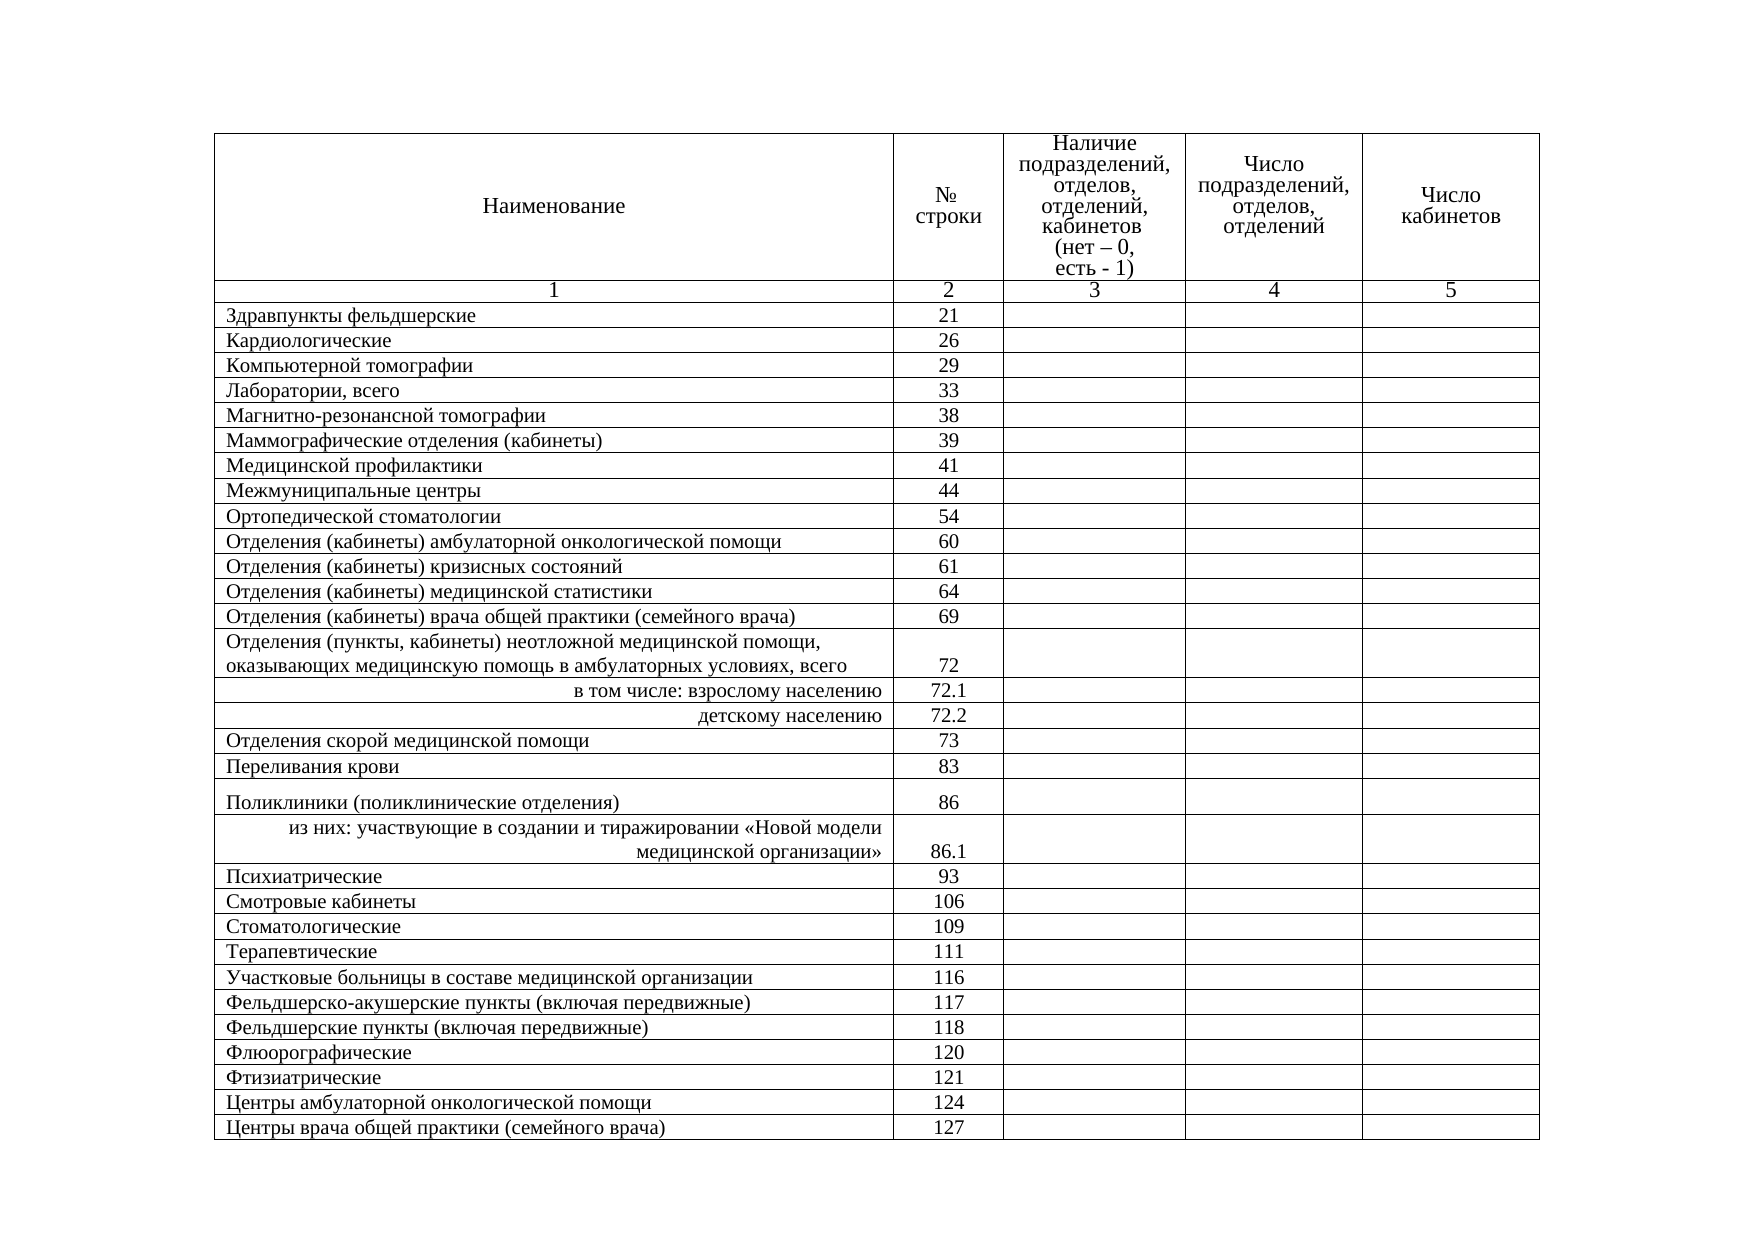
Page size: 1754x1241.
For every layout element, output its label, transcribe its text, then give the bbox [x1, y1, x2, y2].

table_cell [1186, 453, 1362, 477]
table_cell [1004, 678, 1185, 702]
table_cell [1004, 1090, 1185, 1114]
table_cell Отделения (кабинеты) медицинской статистики [215, 579, 893, 603]
table_cell [1363, 504, 1539, 528]
table_cell 38 [894, 403, 1003, 427]
table_cell [1004, 965, 1185, 989]
table_cell [1004, 815, 1185, 863]
table_cell 2 [894, 281, 1003, 302]
table_cell [1363, 754, 1539, 778]
table_cell Магнитно-резонансной томографии [215, 403, 893, 427]
table_cell 72.1 [894, 678, 1003, 702]
table_cell [1363, 889, 1539, 913]
table_cell [1004, 529, 1185, 553]
table_cell Отделения (кабинеты) кризисных состояний [215, 554, 893, 578]
table_cell 83 [894, 754, 1003, 778]
table_cell [1186, 629, 1362, 677]
table_cell [1186, 754, 1362, 778]
table_cell [1004, 940, 1185, 963]
table_cell [1186, 378, 1362, 402]
table_cell [1186, 990, 1362, 1014]
table_cell 69 [894, 604, 1003, 628]
table_cell Отделения (кабинеты) амбулаторной онкологической помощи [215, 529, 893, 553]
table_cell [1186, 353, 1362, 377]
table_cell [1363, 479, 1539, 502]
table_cell 26 [894, 328, 1003, 352]
table_cell [1363, 1040, 1539, 1064]
table_cell [1004, 303, 1185, 327]
table_cell [1363, 428, 1539, 452]
table_header Наименование [215, 134, 893, 280]
table_cell 64 [894, 579, 1003, 603]
table_cell 41 [894, 453, 1003, 477]
table_cell [1186, 403, 1362, 427]
table_cell 72.2 [894, 703, 1003, 727]
table_cell 86.1 [894, 815, 1003, 863]
table_cell 1 [215, 281, 893, 302]
table_cell Отделения скорой медицинской помощи [215, 729, 893, 752]
table_cell Психиатрические [215, 864, 893, 888]
table_cell [1186, 965, 1362, 989]
table_cell [1186, 604, 1362, 628]
table_cell [1186, 303, 1362, 327]
table_cell Фельдшерско-акушерские пункты (включая передвижные) [215, 990, 893, 1014]
table_cell [1004, 504, 1185, 528]
table_cell 120 [894, 1040, 1003, 1064]
table_cell Центры амбулаторной онкологической помощи [215, 1090, 893, 1114]
table_cell 116 [894, 965, 1003, 989]
table_cell [1004, 754, 1185, 778]
table_cell [1004, 353, 1185, 377]
table_cell [1186, 914, 1362, 938]
table_cell [1186, 729, 1362, 752]
table_cell [1004, 779, 1185, 814]
table_cell Компьютерной томографии [215, 353, 893, 377]
table_cell [1363, 529, 1539, 553]
table_cell [1004, 604, 1185, 628]
table_cell Медицинской профилактики [215, 453, 893, 477]
table_cell [1363, 1065, 1539, 1089]
table_cell [1186, 1015, 1362, 1039]
table_cell 33 [894, 378, 1003, 402]
table_cell [1004, 579, 1185, 603]
table_cell [1004, 1065, 1185, 1089]
table_cell [1186, 678, 1362, 702]
table_cell детскому населению [215, 703, 893, 727]
table_cell [1186, 779, 1362, 814]
table_cell [1363, 353, 1539, 377]
table_cell Кардиологические [215, 328, 893, 352]
table_cell 124 [894, 1090, 1003, 1114]
table_cell Центры врача общей практики (семейного врача) [215, 1115, 893, 1139]
table_cell [1186, 815, 1362, 863]
table_cell [1004, 629, 1185, 677]
table_cell [1363, 815, 1539, 863]
table_cell Отделения (пункты, кабинеты) неотложной медицинской помощи, оказывающих медицинскую помощь в амбулаторных условиях, всего [215, 629, 893, 677]
table_cell [1004, 328, 1185, 352]
table_cell [1363, 378, 1539, 402]
table_cell Фельдшерские пункты (включая передвижные) [215, 1015, 893, 1039]
table_cell [1363, 554, 1539, 578]
table_cell [1004, 914, 1185, 938]
table_cell [1004, 703, 1185, 727]
table_cell 117 [894, 990, 1003, 1014]
table_cell [1186, 1115, 1362, 1139]
table_cell [1363, 678, 1539, 702]
table_cell [1186, 554, 1362, 578]
table_cell 5 [1363, 281, 1539, 302]
table_cell 127 [894, 1115, 1003, 1139]
table_cell 44 [894, 479, 1003, 502]
table_cell Флюорографические [215, 1040, 893, 1064]
table_cell [1186, 479, 1362, 502]
table_cell [1363, 990, 1539, 1014]
table_header Наличие подразделений, отделов, отделений, кабинетов (нет – 0, есть - 1) [1004, 134, 1185, 280]
table_cell [1004, 428, 1185, 452]
table_cell Межмуниципальные центры [215, 479, 893, 502]
table_cell [1186, 864, 1362, 888]
table_cell [1363, 940, 1539, 963]
table_cell Маммографические отделения (кабинеты) [215, 428, 893, 452]
table_cell [1004, 990, 1185, 1014]
table_cell [1363, 703, 1539, 727]
table_cell [1004, 403, 1185, 427]
table_cell 106 [894, 889, 1003, 913]
table_cell Ортопедической стоматологии [215, 504, 893, 528]
table_cell [1004, 1115, 1185, 1139]
table_cell 73 [894, 729, 1003, 752]
table_cell [1004, 1015, 1185, 1039]
table_cell [1004, 1040, 1185, 1064]
table_cell [1004, 729, 1185, 752]
table_cell 4 [1186, 281, 1362, 302]
table_cell [1186, 889, 1362, 913]
table_cell [1363, 779, 1539, 814]
table_cell в том числе: взрослому населению [215, 678, 893, 702]
table_cell 109 [894, 914, 1003, 938]
table_cell [1186, 328, 1362, 352]
table_cell [1004, 378, 1185, 402]
table_cell Фтизиатрические [215, 1065, 893, 1089]
table_cell [1004, 889, 1185, 913]
table_cell [1363, 729, 1539, 752]
table_cell [1186, 1065, 1362, 1089]
table_cell [1363, 579, 1539, 603]
table_header № строки [894, 134, 1003, 280]
table_cell [1004, 554, 1185, 578]
table_cell [1186, 1040, 1362, 1064]
table_cell 3 [1004, 281, 1185, 302]
table_cell [1363, 453, 1539, 477]
table_cell [1186, 529, 1362, 553]
table_cell Участковые больницы в составе медицинской организации [215, 965, 893, 989]
table_cell [1186, 940, 1362, 963]
table_cell [1004, 453, 1185, 477]
table_cell Здравпункты фельдшерские [215, 303, 893, 327]
table_cell [1363, 914, 1539, 938]
table_cell Переливания крови [215, 754, 893, 778]
table_cell [1004, 864, 1185, 888]
table_cell [1186, 1090, 1362, 1114]
table_cell [1363, 864, 1539, 888]
table_cell [1363, 629, 1539, 677]
table_cell [1363, 604, 1539, 628]
table_cell 72 [894, 629, 1003, 677]
table_cell 118 [894, 1015, 1003, 1039]
table_cell 121 [894, 1065, 1003, 1089]
table_cell из них: участвующие в создании и тиражировании «Новой модели медицинской организации» [215, 815, 893, 863]
table_cell 21 [894, 303, 1003, 327]
table_cell 54 [894, 504, 1003, 528]
table_cell Смотровые кабинеты [215, 889, 893, 913]
table_cell 61 [894, 554, 1003, 578]
table_cell Отделения (кабинеты) врача общей практики (семейного врача) [215, 604, 893, 628]
table_cell [1363, 965, 1539, 989]
table_cell [1186, 579, 1362, 603]
table_cell 93 [894, 864, 1003, 888]
table_cell Поликлиники (поликлинические отделения) [215, 779, 893, 814]
table_cell Стоматологические [215, 914, 893, 938]
table_cell [1186, 428, 1362, 452]
table_cell [1363, 328, 1539, 352]
table_cell [1363, 1115, 1539, 1139]
table_cell [1186, 703, 1362, 727]
table_cell 60 [894, 529, 1003, 553]
table_cell 111 [894, 940, 1003, 963]
table_header Число подразделений, отделов, отделений [1186, 134, 1362, 280]
table_cell 29 [894, 353, 1003, 377]
table_cell [1363, 1015, 1539, 1039]
table_cell 86 [894, 779, 1003, 814]
table_cell [1363, 403, 1539, 427]
table_cell Лаборатории, всего [215, 378, 893, 402]
table_cell Терапевтические [215, 940, 893, 963]
table_header Число кабинетов [1363, 134, 1539, 280]
table_cell [1363, 303, 1539, 327]
table_cell [1004, 479, 1185, 502]
table_cell [1186, 504, 1362, 528]
table_cell [1363, 1090, 1539, 1114]
table_cell 39 [894, 428, 1003, 452]
